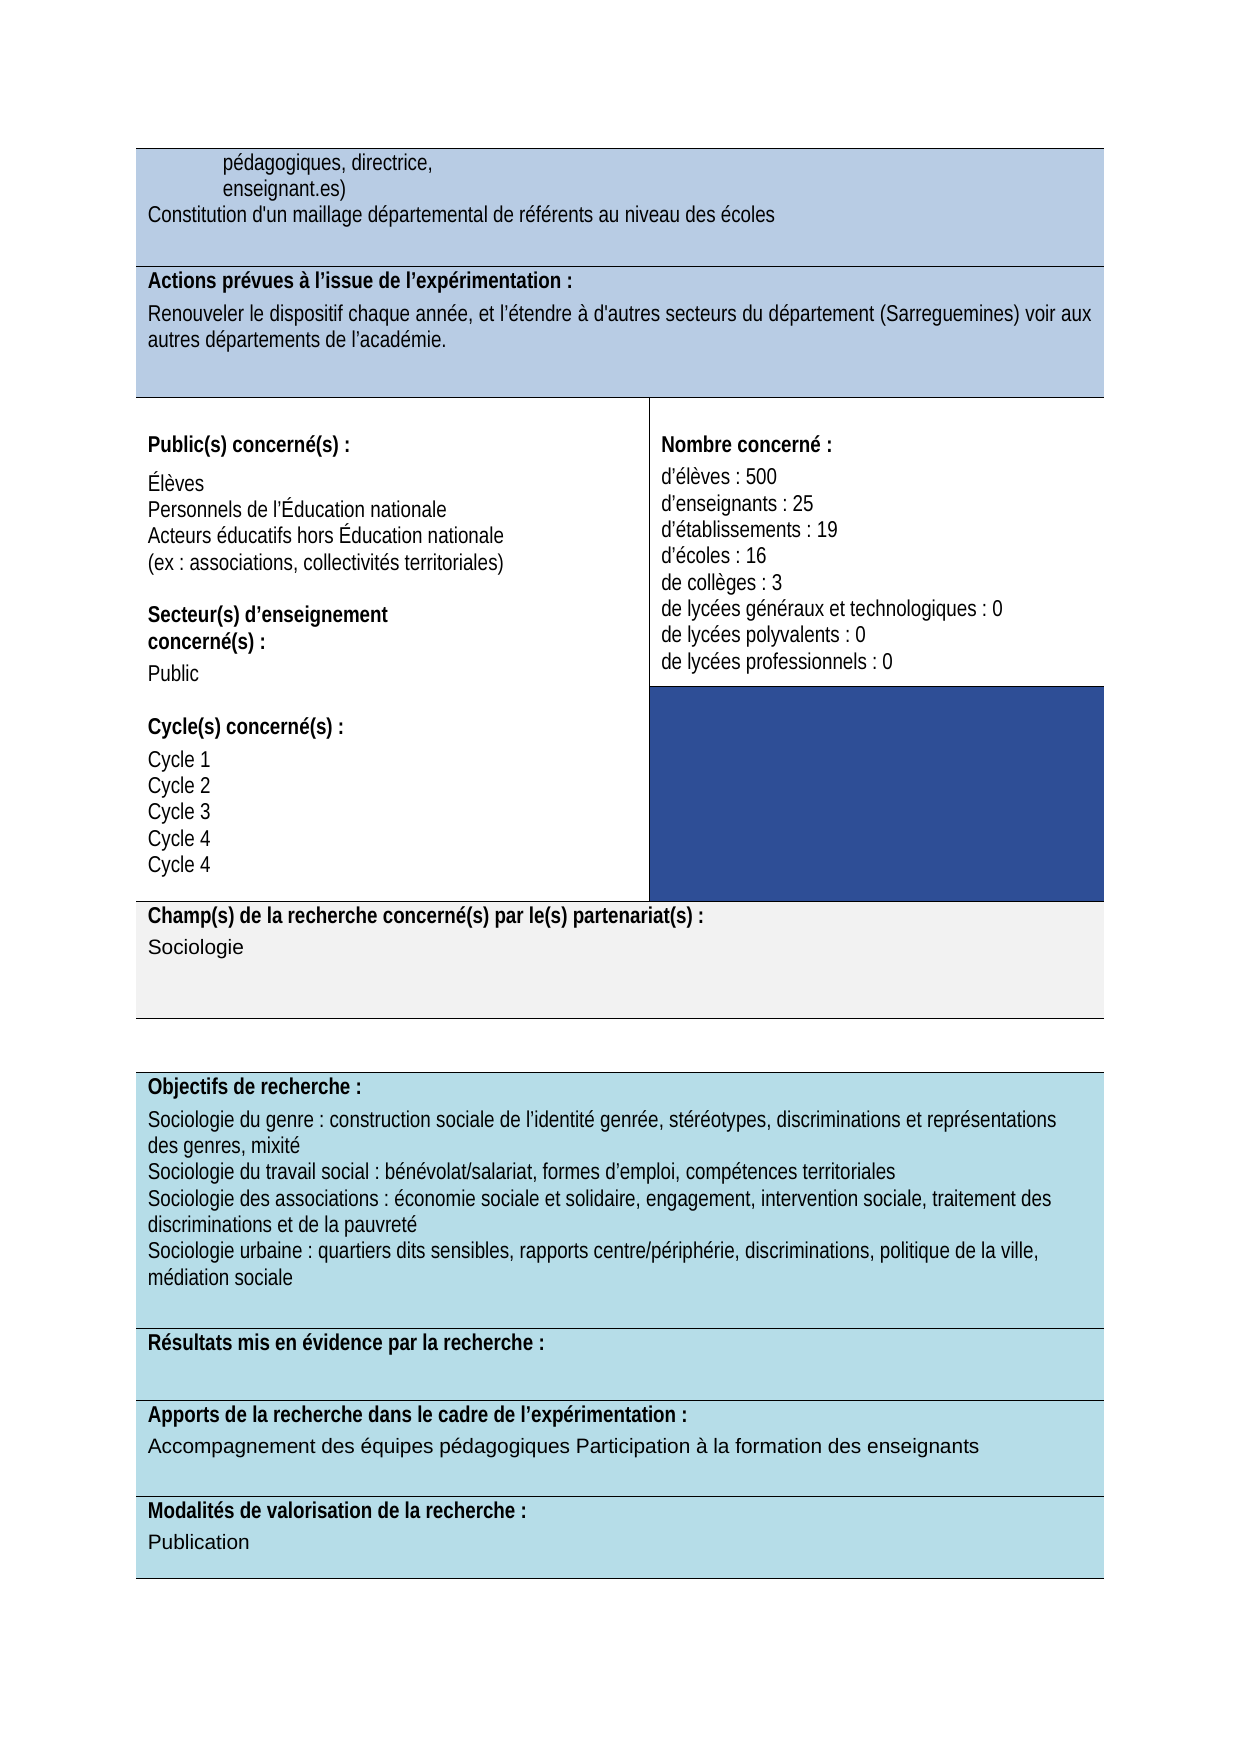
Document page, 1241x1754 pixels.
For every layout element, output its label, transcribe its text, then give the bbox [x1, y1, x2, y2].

table_cell Modalités de valorisation de la recherche : Publication [136, 1497, 1104, 1578]
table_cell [136, 149, 1104, 266]
table_cell Public(s) concerné(s) : Élèves Personnels de l’Éducation nationale Acteurs éducatifs hors Éducation nationale (ex : associations, collectivités territoriales) Secteur(s) d’enseignement concerné(s) : Public Cycle(s) concerné(s) : Cycle 1 Cycle 2 Cycle 3 Cycle 4 Cycle 4 [136, 398, 649, 901]
table_cell Champ(s) de la recherche concerné(s) par le(s) partenariat(s) : Sociologie [136, 902, 1104, 1018]
table_cell Résultats mis en évidence par la recherche : [136, 1329, 1104, 1400]
table_cell Actions prévues à l’issue de l’expérimentation : Renouveler le dispositif chaque année, et l’étendre à d'autres secteurs du département (Sarreguemines) voir aux autres départements de l’académie. [136, 267, 1104, 397]
table_header Objectifs de recherche : Sociologie du genre : construction sociale de l’identité genrée, stéréotypes, discriminations et représentations des genres, mixité Sociologie du travail social : bénévolat/salariat, formes d’emploi, compétences territoriales Sociologie des associations : économie sociale et solidaire, engagement, intervention sociale, traitement des discriminations et de la pauvreté Sociologie urbaine : quartiers dits sensibles, rapports centre/périphérie, discriminations, politique de la ville, médiation sociale [136, 1073, 1104, 1328]
table_cell Apports de la recherche dans le cadre de l’expérimentation : Accompagnement des équipes pédagogiques Participation à la formation des enseignants [136, 1401, 1104, 1496]
table_cell Nombre concerné : d’élèves : 500 d’enseignants : 25 d’établissements : 19 d’écoles : 16 de collèges : 3 de lycées généraux et technologiques : 0 de lycées polyvalents : 0 de lycées professionnels : 0 [650, 398, 1104, 686]
table_cell [650, 687, 1104, 901]
